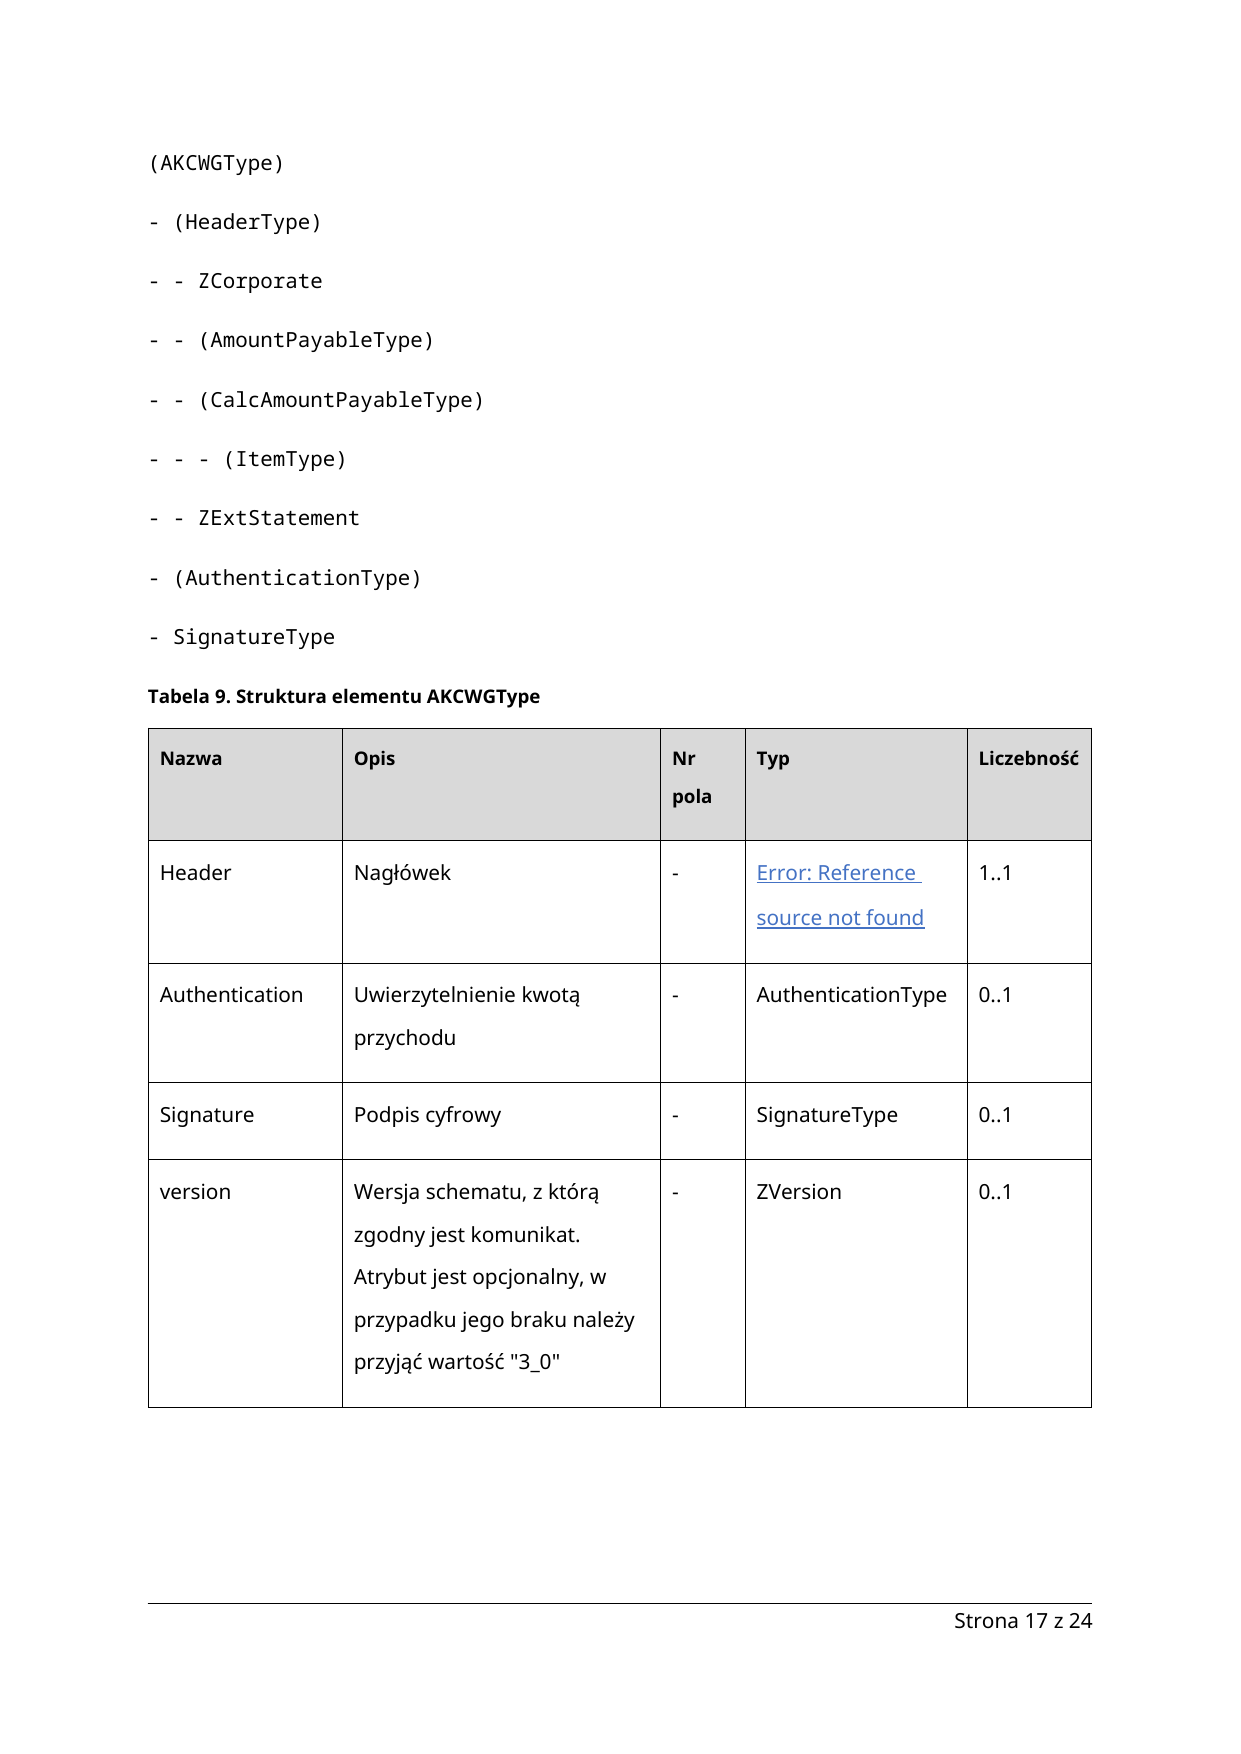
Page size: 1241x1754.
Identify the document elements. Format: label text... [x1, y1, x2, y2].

table_cell 1..1 [968, 841, 1091, 963]
table_cell AuthenticationType [746, 964, 967, 1082]
table_header Liczebność [968, 729, 1091, 840]
text - (AuthenticationType) [148, 563, 1092, 591]
table_cell Authentication [149, 964, 342, 1082]
table_cell - [661, 841, 745, 963]
table_cell 0..1 [968, 964, 1091, 1082]
table_cell - [661, 964, 745, 1082]
table_header Opis [343, 729, 660, 840]
table_cell Signature [149, 1083, 342, 1159]
text - - ZCorporate [148, 266, 1092, 295]
text - - (AmountPayableType) [148, 326, 1092, 354]
table_cell Podpis cyfrowy [343, 1083, 660, 1159]
text - - ZExtStatement [148, 503, 1092, 532]
table_cell Wersja schematu, z którą zgodny jest komunikat. Atrybut jest opcjonalny, w przypadku jego braku należy przyjąć wartość "3_0" [343, 1160, 660, 1407]
text - - - (ItemType) [148, 444, 1092, 472]
text - - (CalcAmountPayableType) [148, 385, 1092, 413]
text (AKCWGType) [148, 148, 1092, 176]
table_cell Header [149, 841, 342, 963]
table_header Nazwa [149, 729, 342, 840]
table_header Nr pola [661, 729, 745, 840]
table_cell 0..1 [968, 1160, 1091, 1407]
table_cell version [149, 1160, 342, 1407]
table_cell Nagłówek [343, 841, 660, 963]
table_cell ZVersion [746, 1160, 967, 1407]
table_cell Uwierzytelnienie kwotą przychodu [343, 964, 660, 1082]
table_cell SignatureType [746, 1083, 967, 1159]
table_cell - [661, 1083, 745, 1159]
table_cell - [661, 1160, 745, 1407]
table_cell 0..1 [968, 1083, 1091, 1159]
table_header Typ [746, 729, 967, 840]
text - SignatureType [148, 622, 1092, 650]
text - (HeaderType) [148, 207, 1092, 235]
